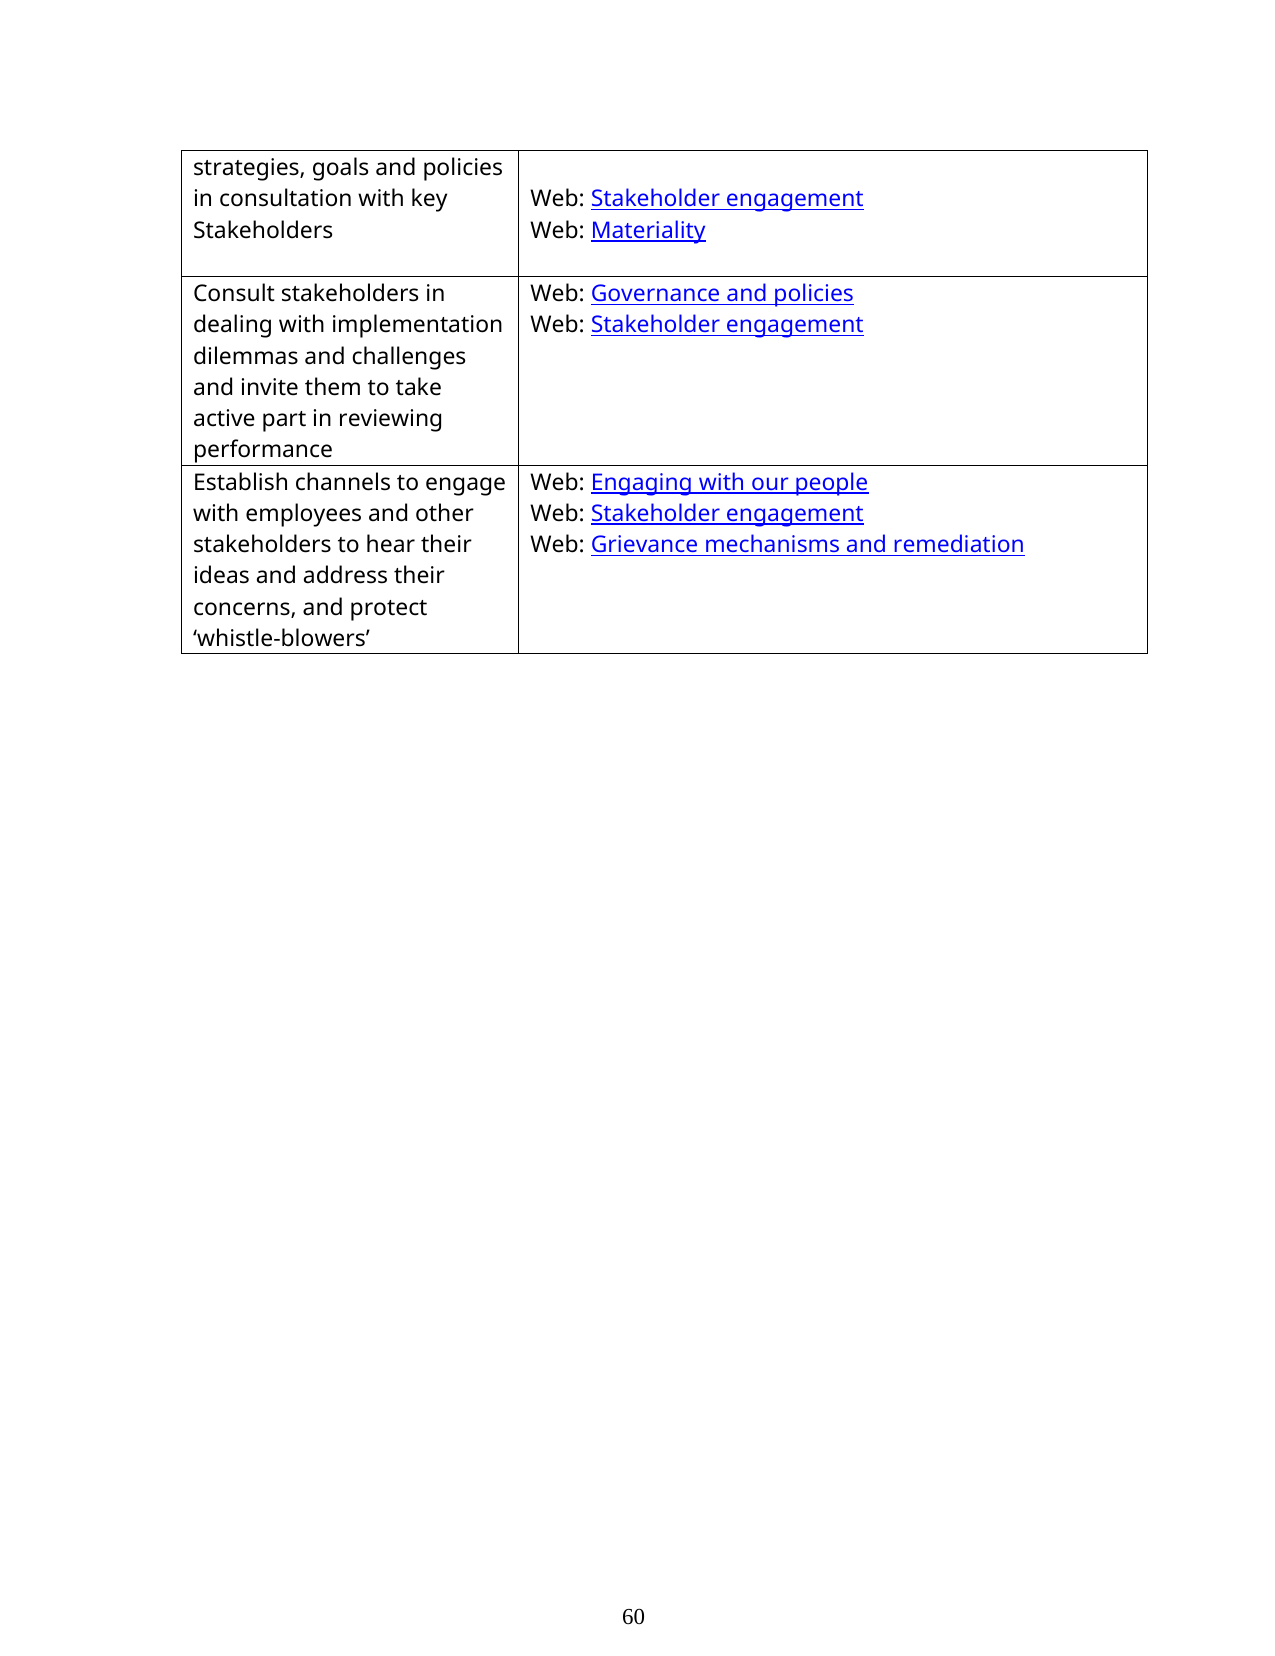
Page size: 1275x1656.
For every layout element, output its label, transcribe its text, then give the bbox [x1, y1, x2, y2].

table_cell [519, 151, 1147, 276]
table_cell Consult stakeholders in dealing with implementation dilemmas and challenges and invite them to take active part in reviewing performance [182, 277, 518, 464]
table_cell Establish channels to engage with employees and other stakeholders to hear their ideas and address their concerns, and protect ‘whistle-blowers’ [182, 466, 518, 653]
table_cell Web: Governance and policies Web: Stakeholder engagement [519, 277, 1147, 464]
table_cell Web: Engaging with our people Web: Stakeholder engagement Web: Grievance mechanisms and remediation [519, 466, 1147, 653]
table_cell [182, 151, 518, 276]
